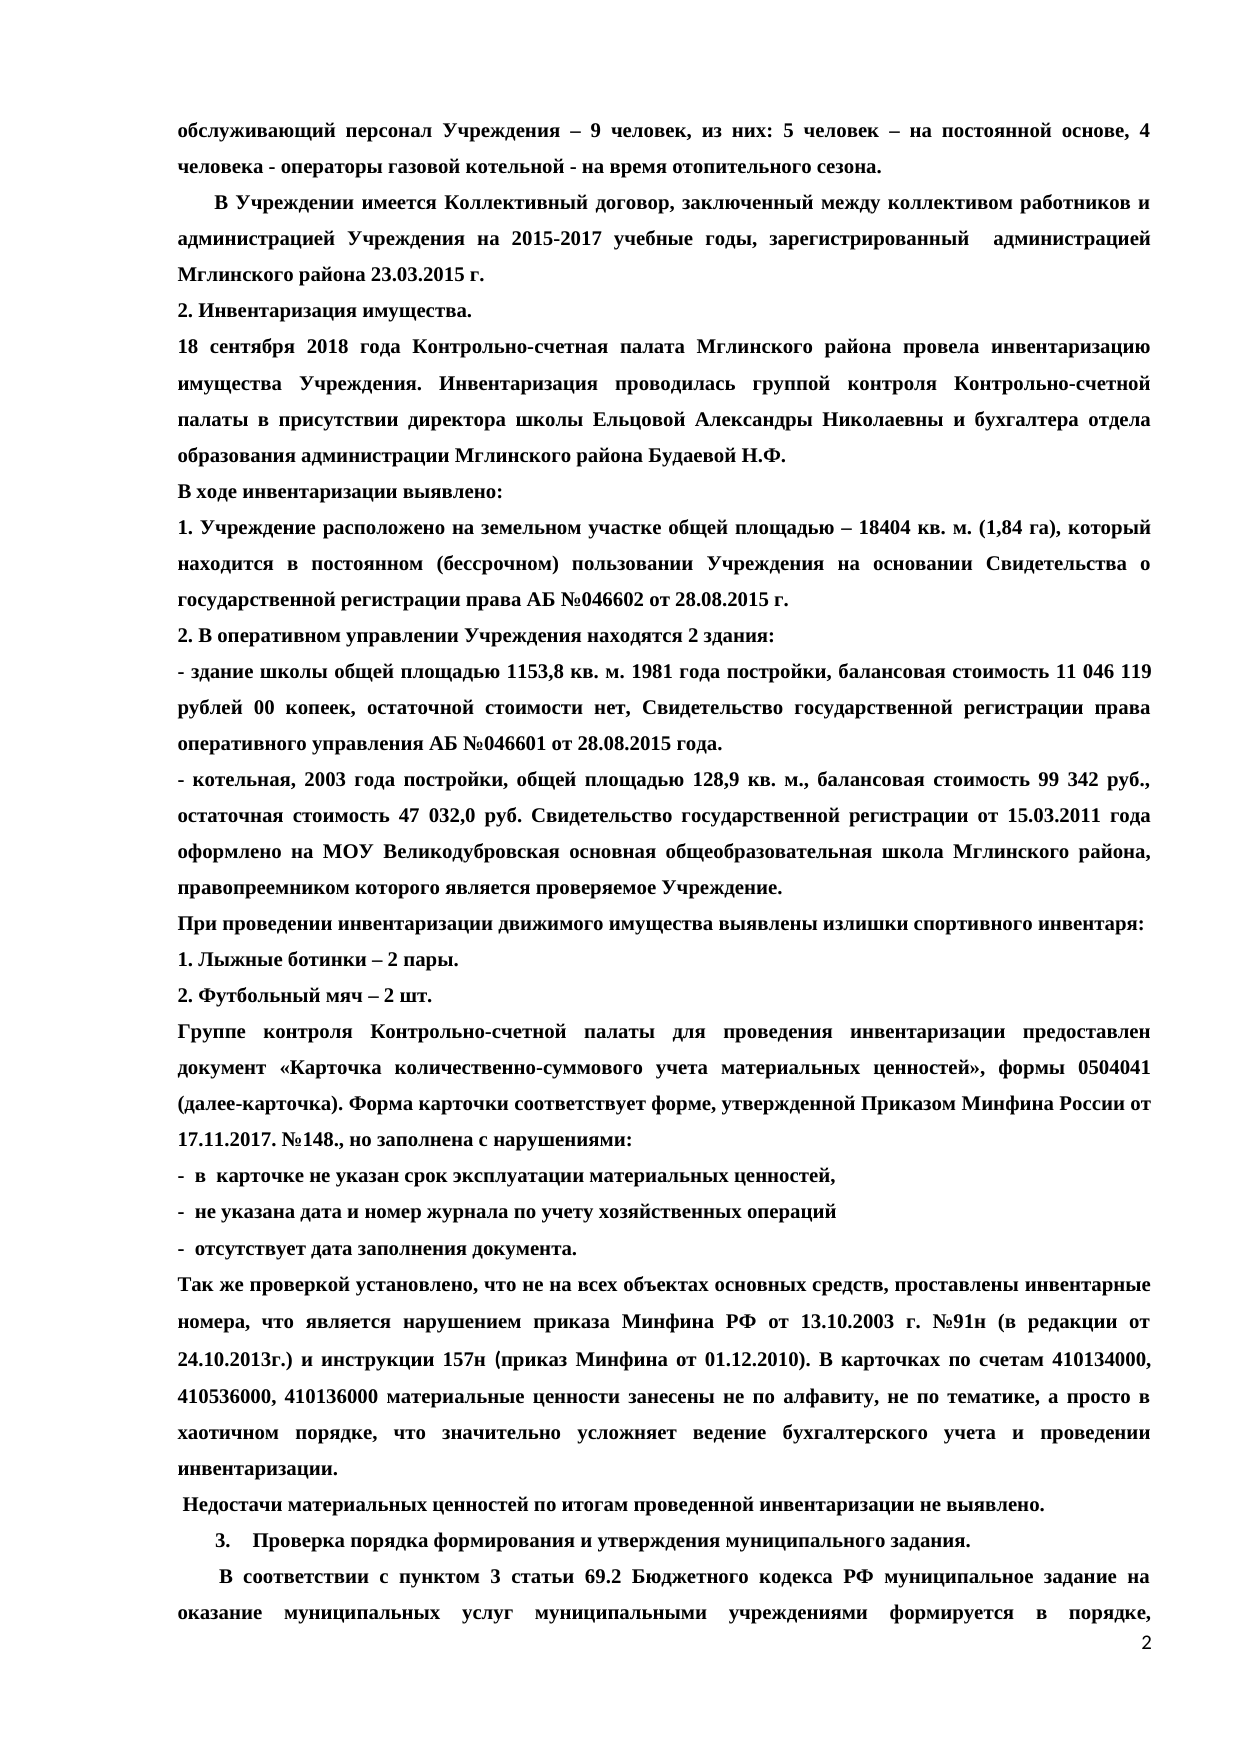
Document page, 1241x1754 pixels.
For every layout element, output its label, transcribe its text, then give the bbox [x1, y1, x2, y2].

text - здание школы общей площадью 1153,8 кв. м. 1981 года постройки, балансовая стоимость 11 046 119 рублей 00 копеек, остаточной стоимости нет, Свидетельство государственной регистрации права оперативного управления АБ №046601 от года. [177, 659, 1152, 755]
text 1. Лыжные ботинки – 2 пары. [177, 947, 1152, 971]
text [177, 118, 1152, 178]
text 2. В оперативном управлении Учреждения находятся 2 здания: [177, 623, 1152, 647]
text Группе контроля Контрольно-счетной палаты для проведения инвентаризации предоставлен документ «Карточка количественно-суммового учета материальных ценностей», формы 0504041 (далее-карточка). Форма карточки соответствует форме, утвержденной Приказом Минфина России от 17.11.2017. №148., но заполнена с нарушениями: [177, 1019, 1152, 1151]
text При проведении инвентаризации движимого имущества выявлены излишки спортивного инвентаря: [177, 911, 1152, 935]
text Контрольно-счетная палата Мглинского района провела инвентаризацию имущества Учреждения. Инвентаризация проводилась группой контроля Контрольно-счетной палаты в присутствии директора школы Ельцовой Александры Николаевны и бухгалтера отдела образования администрации Мглинского района Будаевой Н.Ф. [177, 334, 1152, 467]
text 2. Футбольный мяч – 2 шт. [177, 983, 1152, 1007]
text В ходе инвентаризации выявлено: [177, 478, 1152, 503]
text - отсутствует дата заполнения документа. [177, 1235, 1152, 1259]
list Проверка порядка формирования и утверждения муниципального задания. [215, 1528, 1152, 1552]
text Недостачи материальных ценностей по итогам проведенной инвентаризации не выявлено. [177, 1492, 1152, 1516]
text 2. Инвентаризация имущества. [177, 298, 1152, 322]
text - не указана дата и номер журнала по учету хозяйственных операций [177, 1199, 1152, 1223]
text Так же проверкой установлено, что не на всех объектах основных средств, проставлены инвентарные номера, что является нарушением приказа Минфина РФ от г. №91н (в редакции от 24.10.2013г.) и инструкции 157н (приказ Минфина от 01.12.2010). В карточках по счетам 410134000, 410536000, 410136000 материальные ценности занесены не по алфавиту, не по тематике, а просто в хаотичном порядке, что значительно усложняет ведение бухгалтерского учета и проведении инвентаризации. [177, 1271, 1152, 1480]
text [177, 1564, 1152, 1624]
text В Учреждении имеется Коллективный договор, заключенный между коллективом работников и администрацией Учреждения на 2015-2017 учебные годы, зарегистрированный администрацией Мглинского района г. [177, 190, 1152, 286]
text 1. Учреждение расположено на земельном участке общей площадью – . (), который находится в постоянном (бессрочном) пользовании Учреждения на основании Свидетельства о государственной регистрации права АБ №046602 от г. [177, 514, 1152, 611]
text - в карточке не указан срок эксплуатации материальных ценностей, [177, 1163, 1152, 1187]
text - котельная, 2003 года постройки, общей площадью 128,9 кв. м., балансовая стоимость 99 342 руб., остаточная стоимость 47 032,0 руб. Свидетельство государственной регистрации от года оформлено на МОУ Великодубровская основная общеобразовательная школа Мглинского района, правопреемником которого является проверяемое Учреждение. [177, 767, 1152, 899]
